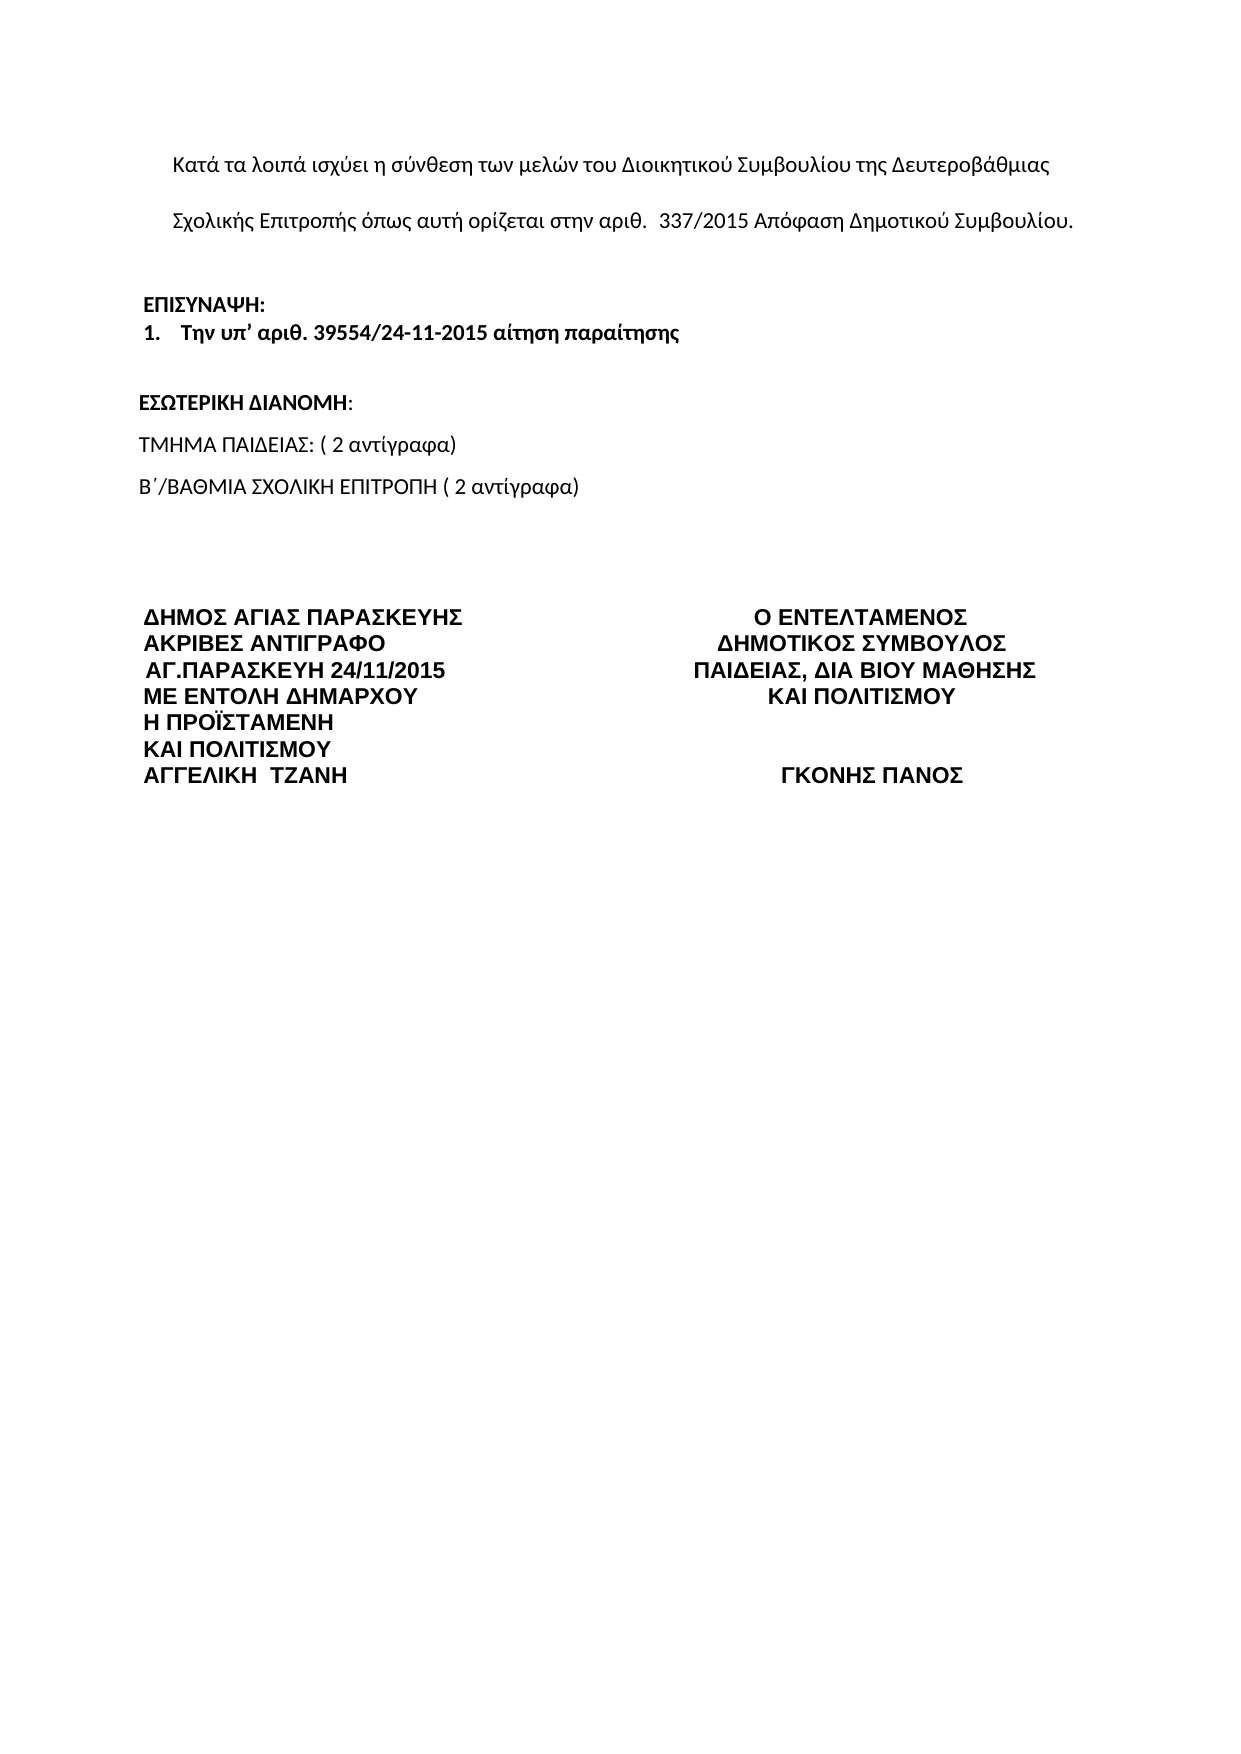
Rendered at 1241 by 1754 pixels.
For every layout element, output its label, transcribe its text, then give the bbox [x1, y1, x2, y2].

text Η ΠΡΟΪΣΤΑΜΕΝΗ ΚΑΙ ΠΟΛΙΤΙΣΜΟΥ [143, 709, 1137, 762]
text Κατά τα λοιπά ισχύει η σύνθεση των μελών του Διοικητικού Συμβουλίου της Δευτεροβάθμιας [173, 150, 1132, 178]
list Την υπ’ αριθ. 39554/24-11-2015 αίτηση παραίτησης [143, 318, 1137, 346]
text ΕΣΩΤΕΡΙΚΗ ΔΙΑΝΟΜΗ: [63, 388, 1137, 416]
text ΔΗΜΟΣ ΑΓΙΑΣ ΠΑΡΑΣΚΕΥΗΣ Ο ΕΝΤΕΛΤΑΜΕΝΟΣ [143, 604, 1137, 630]
text ΑΚΡΙΒΕΣ ΑΝΤΙΓΡΑΦΟ ΔΗΜΟΤΙΚΟΣ ΣΥΜΒΟΥΛΟΣ [143, 630, 1137, 657]
text ΤΜΗΜΑ ΠΑΙΔΕΙΑΣ: ( 2 αντίγραφα) [63, 430, 1137, 458]
text Β΄/ΒΑΘΜΙΑ ΣΧΟΛΙΚΗ ΕΠΙΤΡΟΠΗ ( 2 αντίγραφα) [63, 472, 1137, 500]
text Σχολικής Επιτροπής όπως αυτή ορίζεται στην αριθ. 337/2015 Απόφαση Δημοτικού Συμβουλίου. [173, 206, 1132, 234]
text ΑΓΓΕΛΙΚΗ ΤΖΑΝΗ ΓΚΟΝΗΣ ΠΑΝΟΣ [143, 762, 1137, 817]
text ΕΠΙΣΥΝΑΨΗ: [143, 290, 1137, 318]
text ΑΓ.ΠΑΡΑΣΚΕΥΗ 24/11/2015 ΠΑΙΔΕΙΑΣ, ΔΙΑ ΒΙΟΥ ΜΑΘΗΣΗΣ [120, 657, 1137, 683]
text ΜΕ ΕΝΤΟΛΗ ΔΗΜΑΡΧΟΥ ΚΑΙ ΠΟΛΙΤΙΣΜΟΥ [143, 683, 1137, 709]
